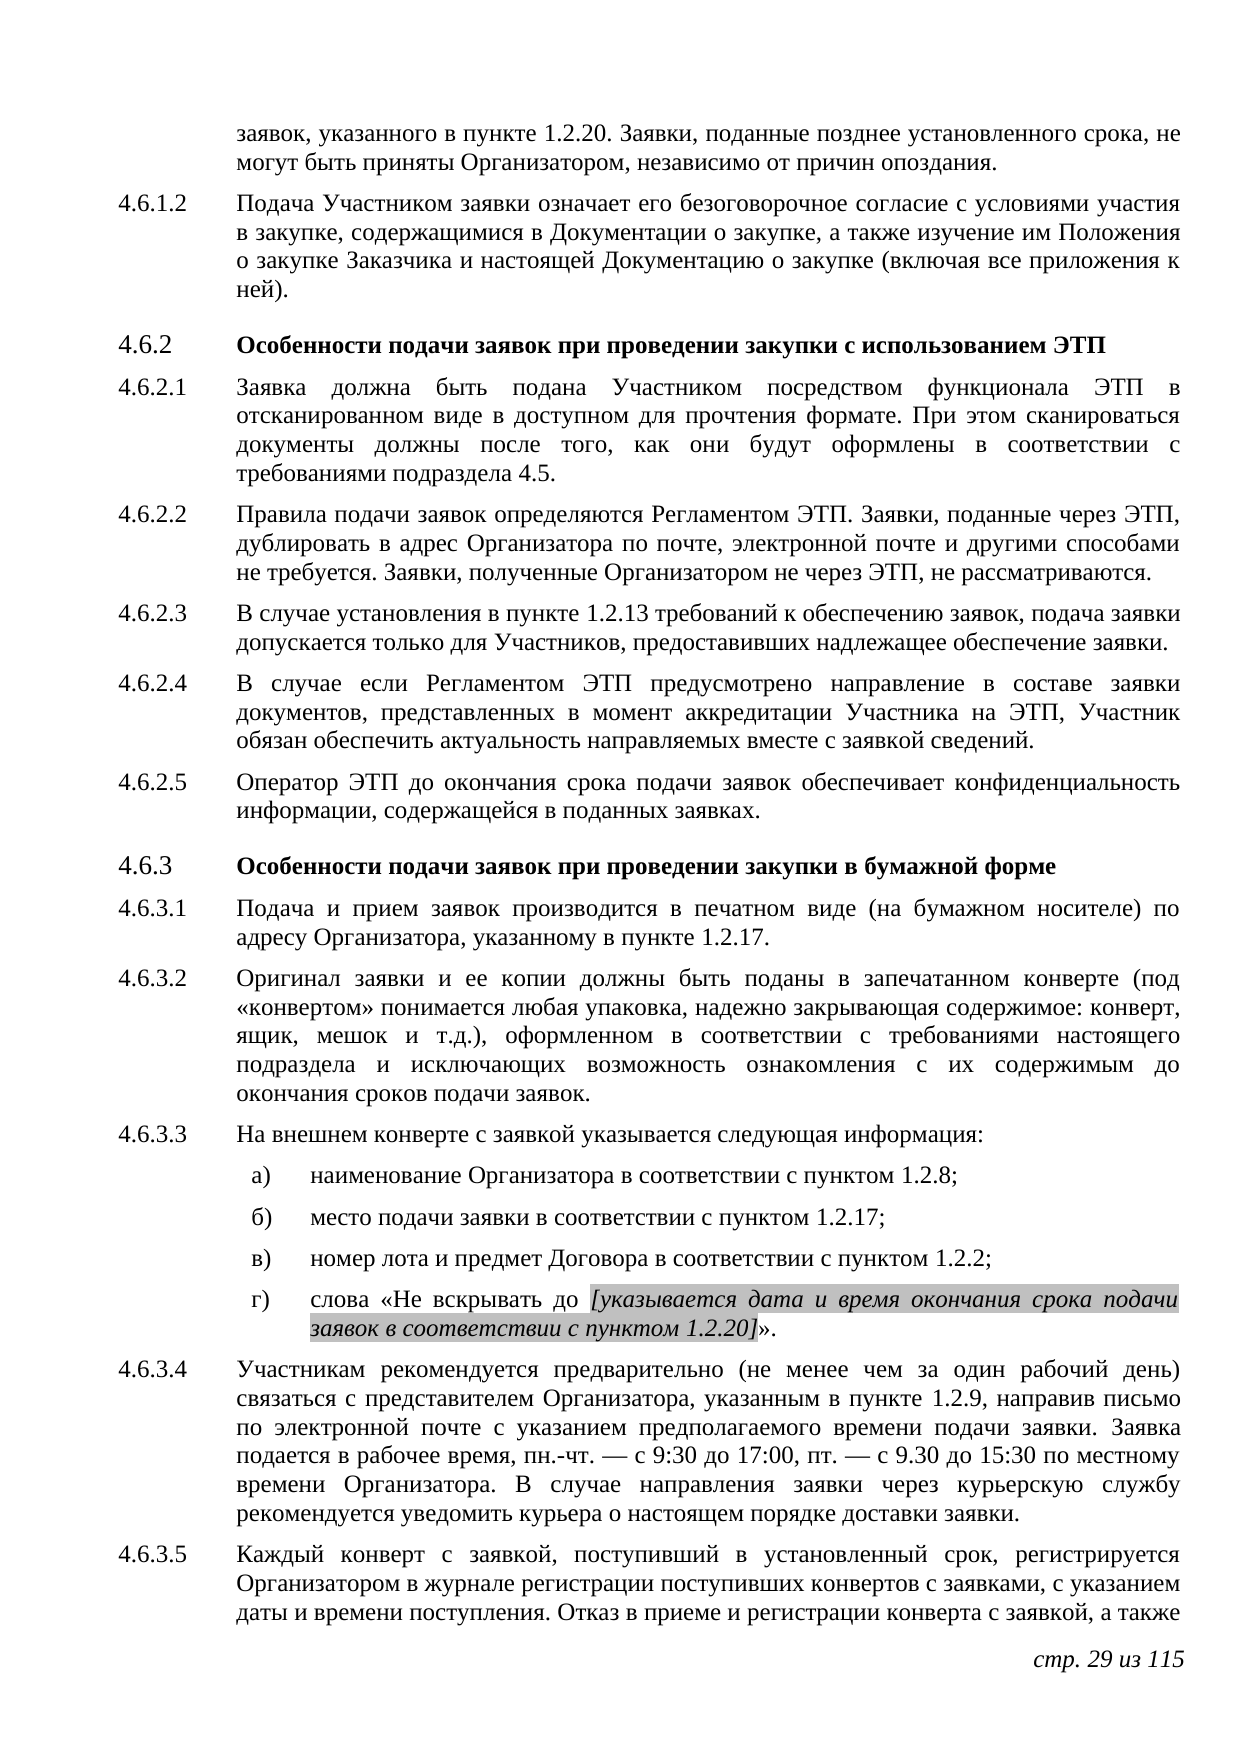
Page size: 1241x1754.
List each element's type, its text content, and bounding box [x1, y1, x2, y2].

list На внешнем конверте с заявкой указывается следующая информация: [118, 1119, 1181, 1148]
text Особенности подачи заявок при проведении закупки с использованием ЭТП [118, 328, 1181, 359]
list Заявка должна быть подана Участником посредством функционала ЭТП в отсканированном виде в доступном для прочтения формате. При этом сканироваться документы должны после того, как они будут оформлены в соответствии с требованиями подраздела 4.5. [118, 372, 1181, 487]
text слова «Не вскрывать до [указывается дата и время окончания срока подачи заявок в соответствии с пунктом 1.2.20]». [758, 1284, 1181, 1342]
list В случае если Регламентом ЭТП предусмотрено направление в составе заявки документов, представленных в момент аккредитации Участника на ЭТП, Участник обязан обеспечить актуальность направляемых вместе с заявкой сведений. [118, 668, 1181, 754]
list Подача Участником заявки означает его безоговорочное согласие с условиями участия в закупке, содержащимися в Документации о закупке, а также изучение им Положения о закупке Заказчика и настоящей Документацию о закупке (включая все приложения к ней). [118, 188, 1181, 303]
text наименование Организатора в соответствии с пунктом 1.2.8; [251, 1160, 1181, 1189]
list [118, 1539, 1181, 1625]
list Подача и прием заявок производится в печатном виде (на бумажном носителе) по адресу Организатора, указанному в пункте 1.2.17. [118, 893, 1181, 950]
list Участникам рекомендуется предварительно (не менее чем за один рабочий день) связаться с представителем Организатора, указанным в пункте 1.2.9, направив письмо по электронной почте с указанием предполагаемого времени подачи заявки. Заявка подается в рабочее время, пн.-чт. — с 9:30 до 17:00, пт. — с 9.30 до 15:30 по местному времени Организатора. В случае направления заявки через курьерскую службу рекомендуется уведомить курьера о настоящем порядке доставки заявки. [118, 1354, 1181, 1527]
text слова «Не вскрывать до [указывается дата и время окончания срока подачи заявок в соответствии с пунктом 1.2.20]». [251, 1284, 590, 1342]
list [118, 118, 1181, 176]
list Оператор ЭТП до окончания срока подачи заявок обеспечивает конфиденциальность информации, содержащейся в поданных заявках. [118, 767, 1181, 824]
text Особенности подачи заявок при проведении закупки в бумажной форме [118, 849, 1181, 880]
text номер лота и предмет Договора в соответствии с пунктом 1.2.2; [251, 1243, 1181, 1272]
text место подачи заявки в соответствии с пунктом 1.2.17; [251, 1202, 1181, 1230]
list В случае установления в пункте 1.2.13 требований к обеспечению заявок, подача заявки допускается только для Участников, предоставивших надлежащее обеспечение заявки. [118, 598, 1181, 656]
list Правила подачи заявок определяются Регламентом ЭТП. Заявки, поданные через ЭТП, дублировать в адрес Организатора по почте, электронной почте и другими способами не требуется. Заявки, полученные Организатором не через ЭТП, не рассматриваются. [118, 499, 1181, 586]
list Оригинал заявки и ее копии должны быть поданы в запечатанном конверте (под «конвертом» понимается любая упаковка, надежно закрывающая содержимое: конверт, ящик, мешок и т.д.), оформленном в соответствии с требованиями настоящего подраздела и исключающих возможность ознакомления с их содержимым до окончания сроков подачи заявок. [118, 963, 1181, 1107]
